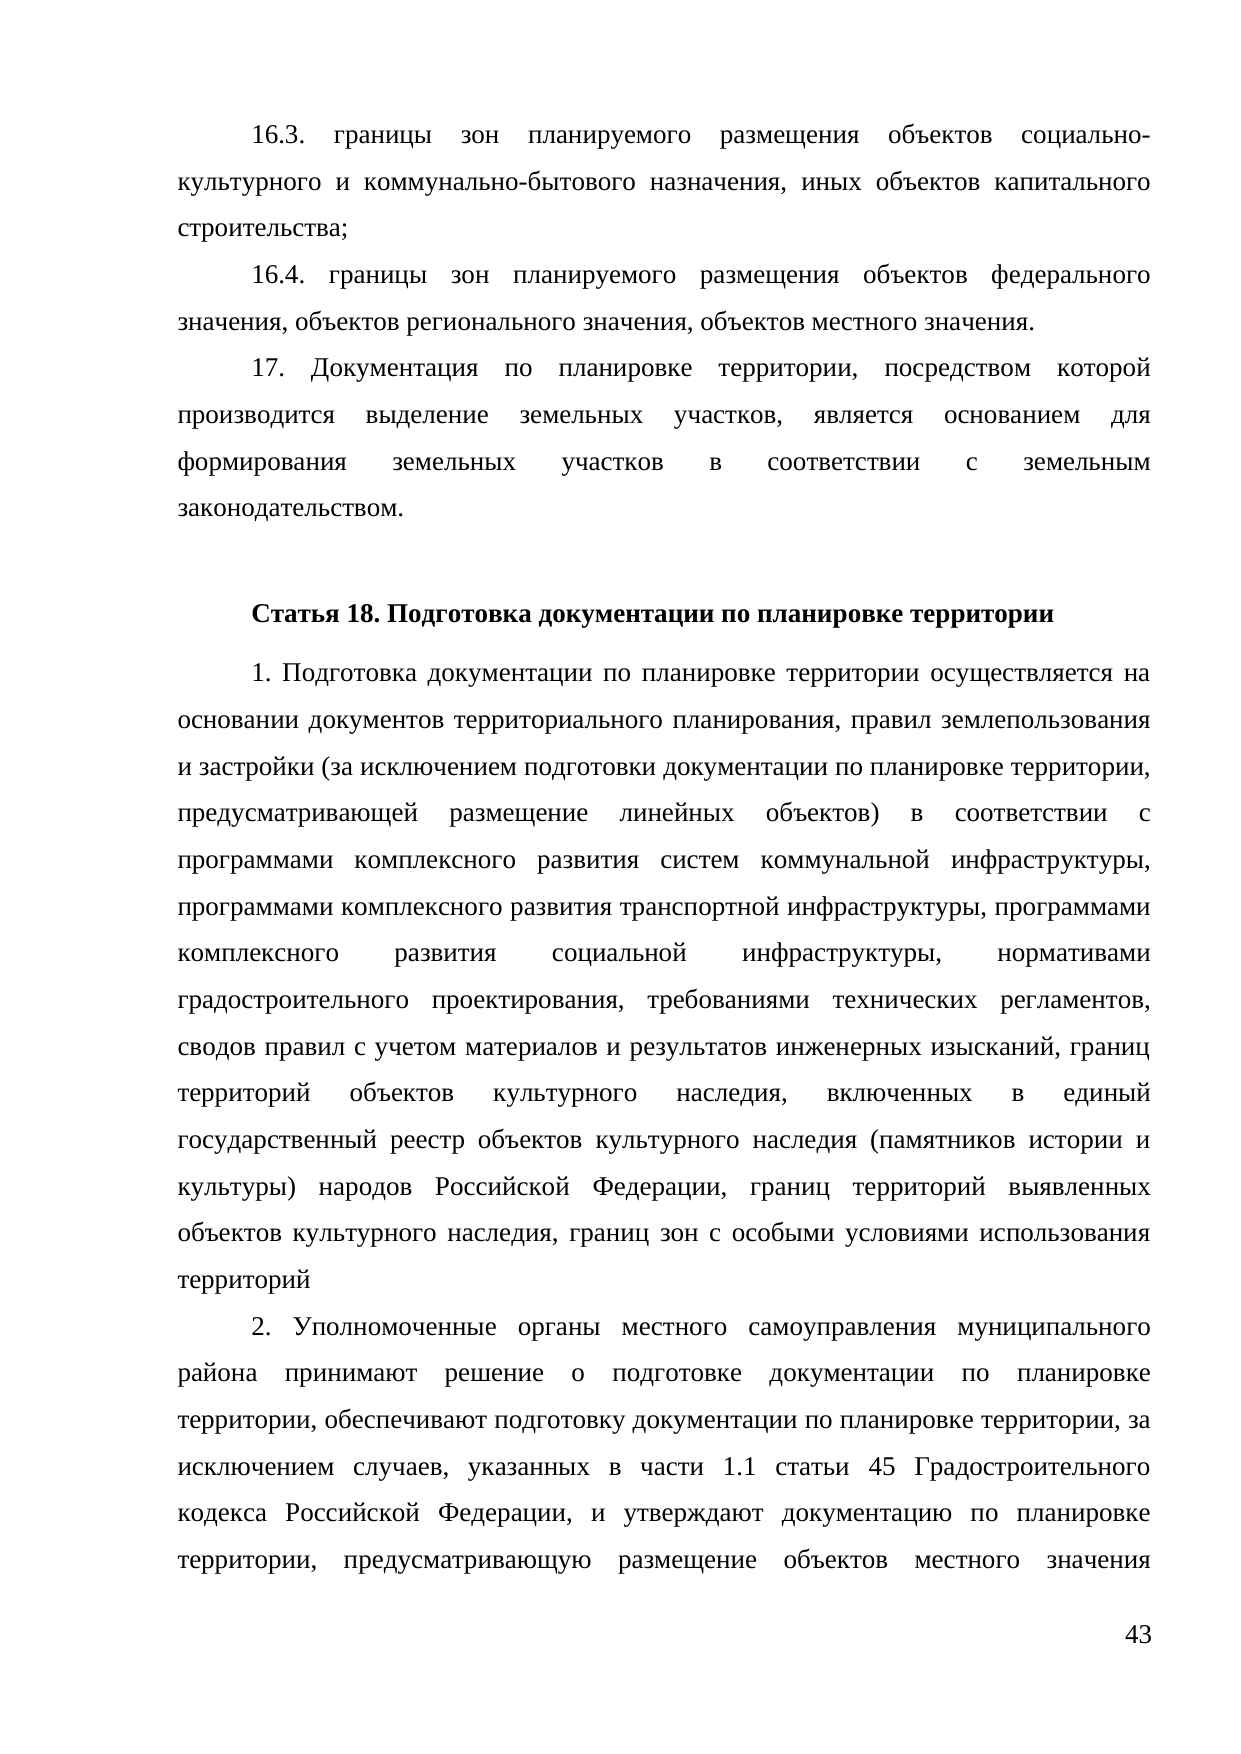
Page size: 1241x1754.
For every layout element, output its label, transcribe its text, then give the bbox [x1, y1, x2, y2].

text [177, 1310, 1152, 1574]
text 1. Подготовка документации по планировке территории осуществляется на основании документов территориального планирования, правил землепользования и застройки (за исключением подготовки документации по планировке территории, предусматривающей размещение линейных объектов) в соответствии с программами комплексного развития систем коммунальной инфраструктуры, программами комплексного развития транспортной инфраструктуры, программами комплексного развития социальной инфраструктуры, нормативами градостроительного проектирования, требованиями технических регламентов, сводов правил с учетом материалов и результатов инженерных изысканий, границ территорий объектов культурного наследия, включенных в единый государственный реестр объектов культурного наследия (памятников истории и культуры) народов Российской Федерации, границ территорий выявленных объектов культурного наследия, границ зон с особыми условиями использования территорий [177, 656, 1152, 1294]
subtitle Статья 18. Подготовка документации по планировке территории [177, 597, 1152, 628]
text 16.4. границы зон планируемого размещения объектов федерального значения, объектов регионального значения, объектов местного значения. [177, 258, 1152, 336]
text 17. Документация по планировке территории, посредством которой производится выделение земельных участков, является основанием для формирования земельных участков в соответствии с земельным законодательством. [177, 351, 1152, 523]
text 16.3. границы зон планируемого размещения объектов социально-культурного и коммунально-бытового назначения, иных объектов капитального строительства; [177, 118, 1152, 243]
